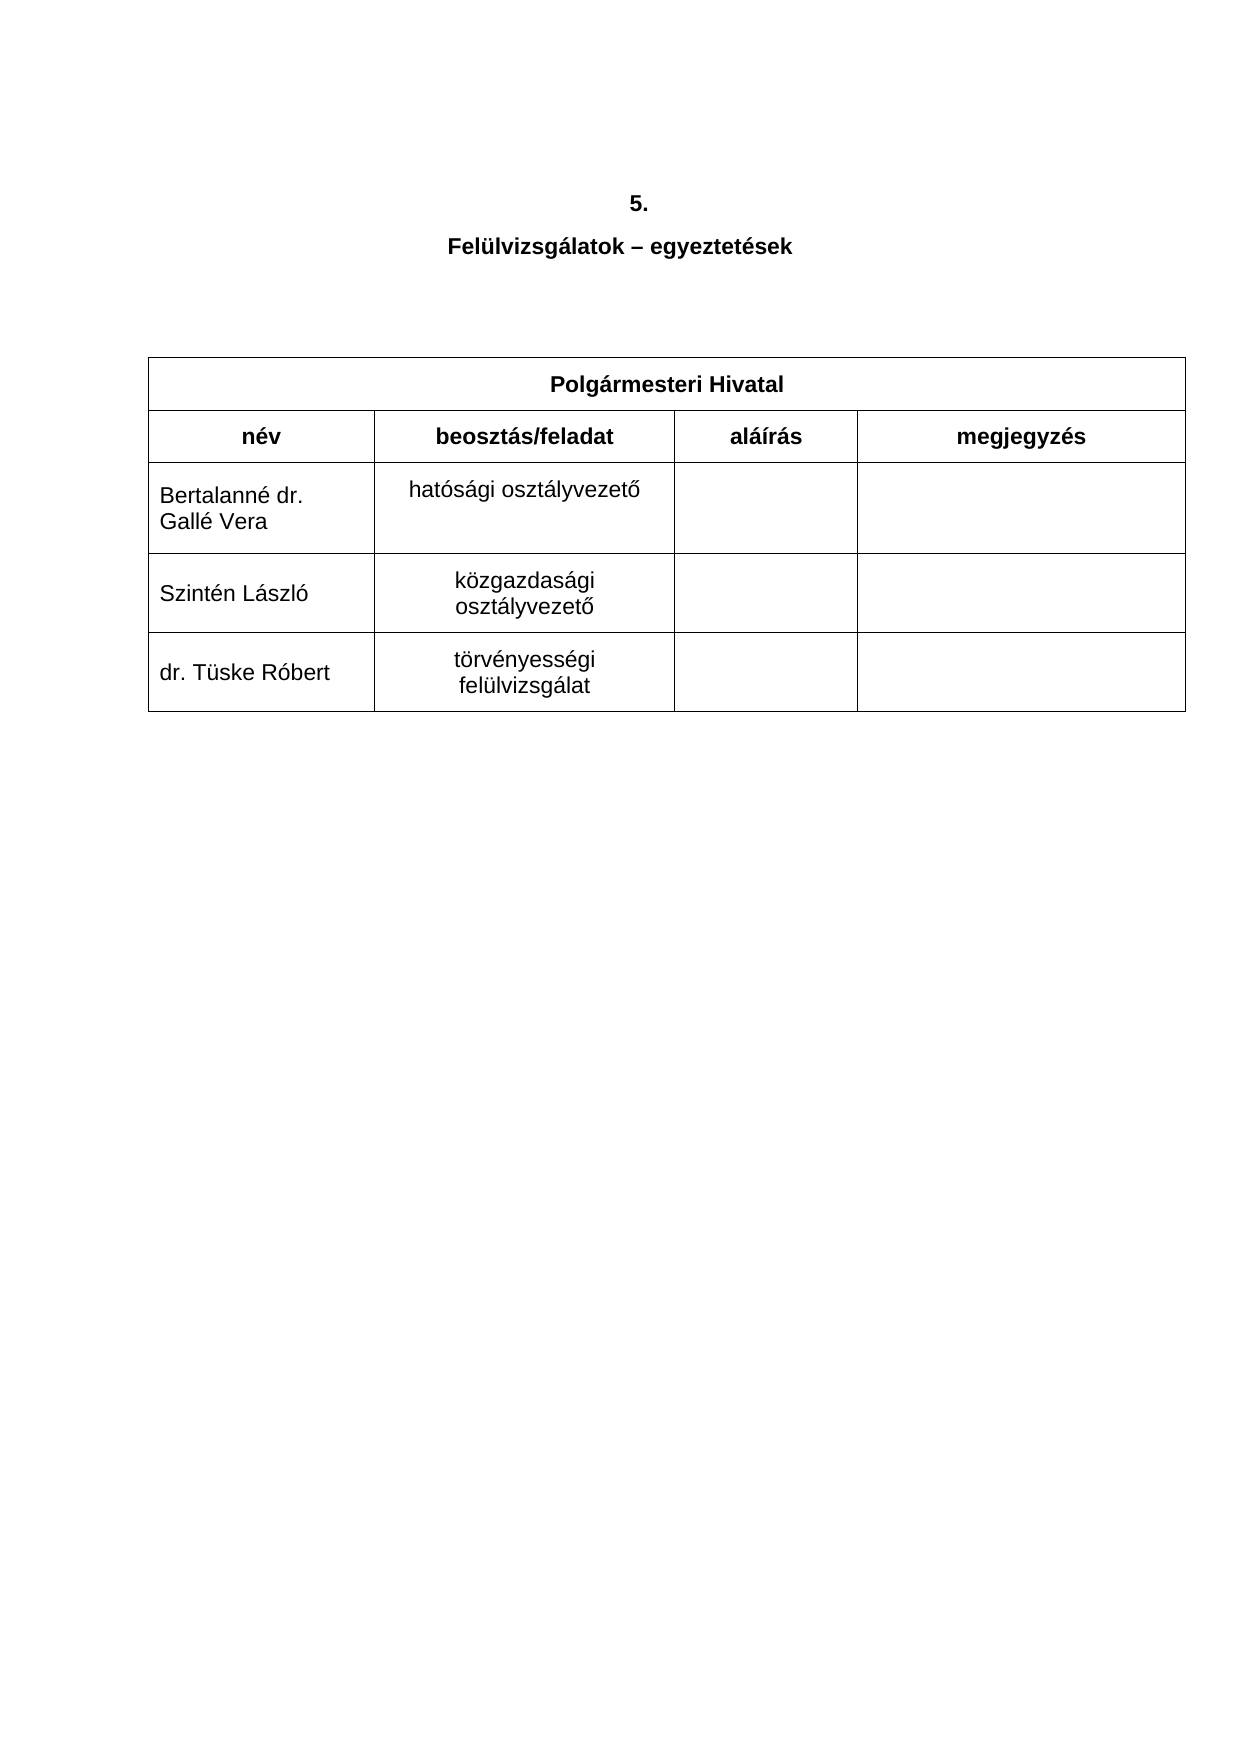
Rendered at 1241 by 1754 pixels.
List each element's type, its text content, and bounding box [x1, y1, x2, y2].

table_cell megjegyzés [858, 411, 1185, 462]
table_cell [858, 633, 1185, 711]
text 5. [185, 190, 1093, 217]
table_cell Szintén László [149, 554, 374, 632]
text Felülvizsgálatok – egyeztetések [148, 233, 1093, 259]
table_header Polgármesteri Hivatal [149, 358, 1185, 410]
table_cell törvényességi felülvizsgálat [375, 633, 674, 711]
table_cell dr. Tüske Róbert [149, 633, 374, 711]
table_cell beosztás/feladat [375, 411, 674, 462]
table_cell [675, 463, 857, 553]
table_cell aláírás [675, 411, 857, 462]
table_cell név [149, 411, 374, 462]
table_cell hatósági osztályvezető [375, 463, 674, 553]
table_cell [675, 554, 857, 632]
table_cell [675, 633, 857, 711]
table_cell [858, 554, 1185, 632]
table_cell Bertalanné dr. Gallé Vera [149, 463, 374, 553]
table_cell [858, 463, 1185, 553]
table_cell közgazdasági osztályvezető [375, 554, 674, 632]
